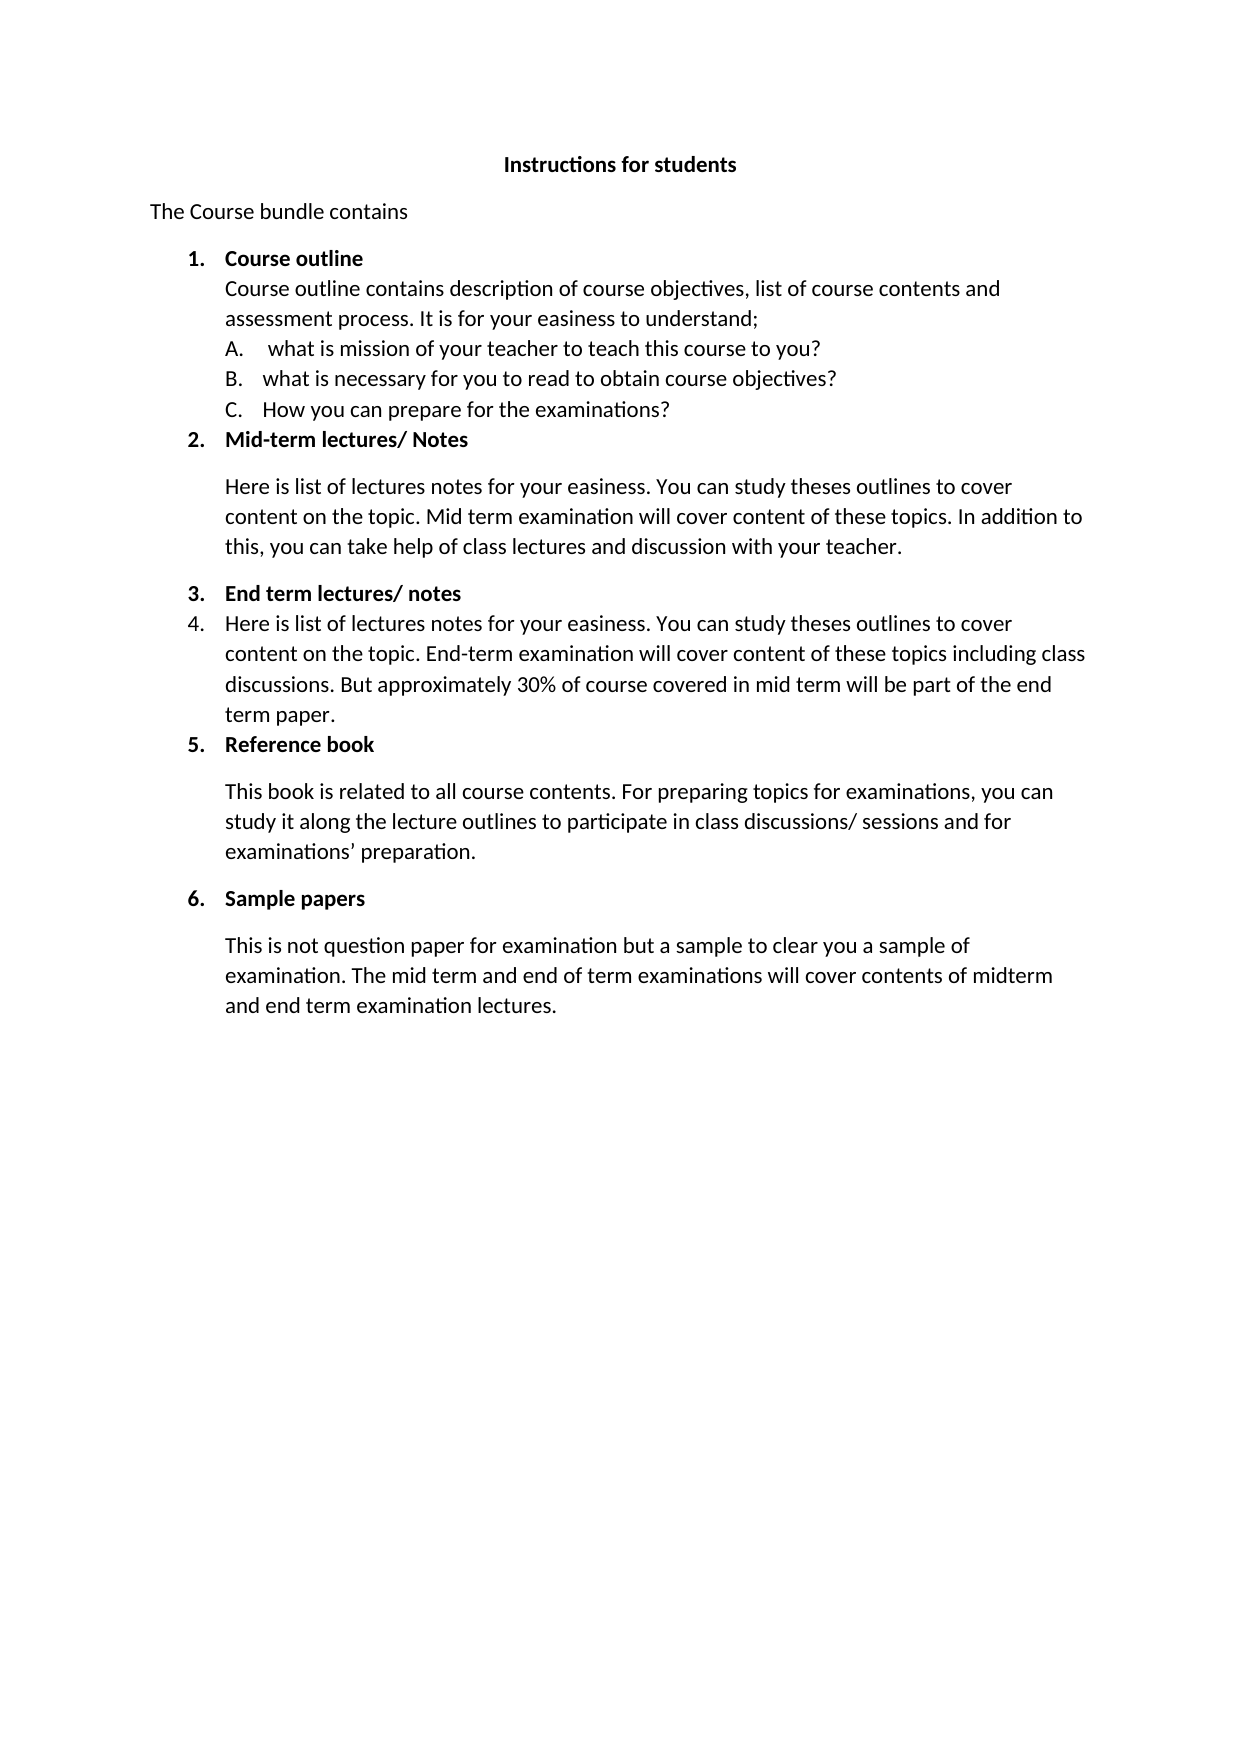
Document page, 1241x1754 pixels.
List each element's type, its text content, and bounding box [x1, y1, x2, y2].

list Sample papers [187, 884, 1090, 912]
list Mid-term lectures/ Notes [187, 425, 1090, 453]
text The Course bundle contains [150, 197, 1090, 225]
list what is necessary for you to read to obtain course objectives? [225, 364, 1090, 393]
list End term lectures/ notes [187, 579, 1090, 607]
list Course outline [187, 244, 1090, 272]
list what is mission of your teacher to teach this course to you? [225, 334, 1090, 362]
text Here is list of lectures notes for your easiness. You can study theses outlines to cover content on the topic. Mid term examination will cover content of these topics. In addition to this, you can take help of class lectures and discussion with your teacher. [225, 472, 1090, 560]
text This book is related to all course contents. For preparing topics for examinations, you can study it along the lecture outlines to participate in class discussions/ sessions and for examinations’ preparation. [225, 777, 1090, 866]
list Here is list of lectures notes for your easiness. You can study theses outlines to cover content on the topic. End-term examination will cover content of these topics including class discussions. But approximately 30% of course covered in mid term will be part of the end term paper. [187, 609, 1090, 728]
text Instructions for students [150, 150, 1090, 178]
list Reference book [187, 730, 1090, 758]
list Course outline contains description of course objectives, list of course contents and assessment process. It is for your easiness to understand; [225, 274, 1090, 332]
text This is not question paper for examination but a sample to clear you a sample of examination. The mid term and end of term examinations will cover contents of midterm and end term examination lectures. [225, 931, 1090, 1020]
list How you can prepare for the examinations? [225, 395, 1090, 423]
